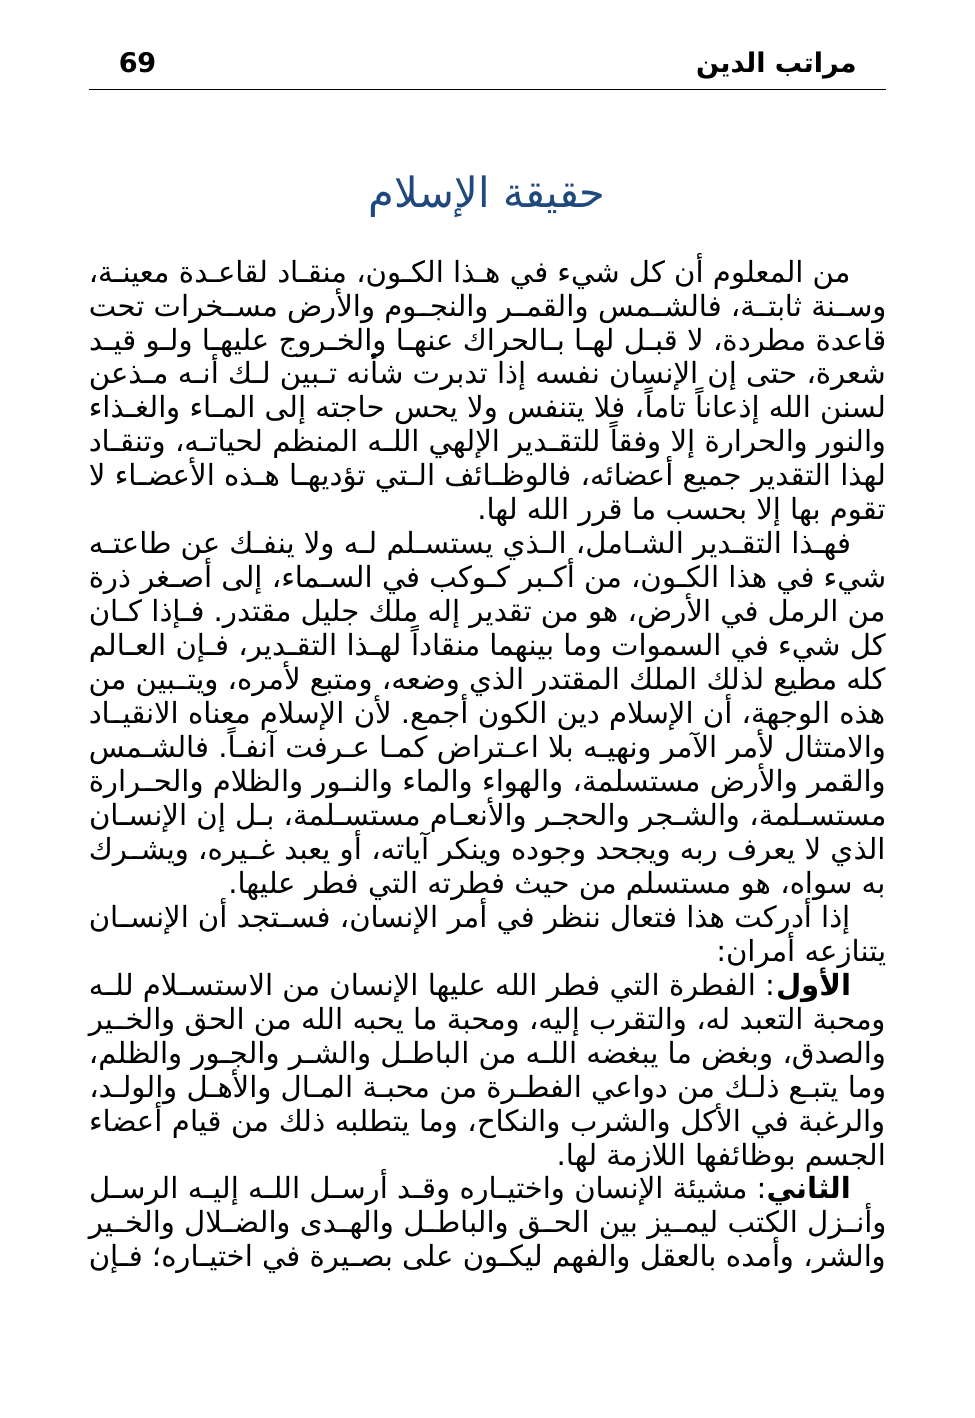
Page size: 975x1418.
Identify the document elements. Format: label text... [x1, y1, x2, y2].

text فهذا التقدير الشامل، الذي يستسلم له ولا ينفك عن طاعته شيء في هذا الكون، من أكبر كوكب في السماء، إلى أصغر ذرة من الرمل في الأرض، هو من تقدير إله ملك جليل مقتدر. فإذا كان كل شيء في السموات وما بينهما منقاداً لهذا التقدير، فإن العالم كله مطيع لذلك الملك المقتدر الذي وضعه، ومتبع لأمره، ويتبين من هذه الوجهة، أن الإسلام دين الكون أجمع. لأن الإسلام معناه الانقياد والامتثال لأمر الآمر ونهيه بلا اعتراض كما عرفت آنفاً. فالشمس والقمر والأرض مستسلمة، والهواء والماء والنور والظلام والحرارة مستسلمة، والشجر والحجر والأنعام مستسلمة، بل إن الإنسان الذي لا يعرف ربه ويجحد وجوده وينكر آياته، أو يعبد غيره، ويشرك به سواه، هو مستسلم من حيث فطرته التي فطر عليها. [89, 527, 886, 900]
text إذا أدركت هذا فتعال ننظر في أمر الإنسان، فستجد أن الإنسان يتنازعه أمران: [89, 900, 886, 968]
subtitle حقيقة الإسلام [89, 169, 886, 217]
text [89, 1172, 886, 1274]
text الأول: الفطرة التي فطر الله عليها الإنسان من الاستسلام لله ومحبة التعبد له، والتقرب إليه، ومحبة ما يحبه الله من الحق والخير والصدق، وبغض ما يبغضه الله من الباطل والشر والجور والظلم، وما يتبع ذلك من دواعي الفطرة من محبة المال والأهل والولد، والرغبة في الأكل والشرب والنكاح، وما يتطلبه ذلك من قيام أعضاء الجسم بوظائفها اللازمة لها. [89, 968, 886, 1172]
text من المعلوم أن كل شيء في هذا الكون، منقاد لقاعدة معينة، وسنة ثابتة، فالشمس والقمر والنجوم والأرض مسخرات تحت قاعدة مطردة، لا قبل لها بالحراك عنها والخروج عليها ولو قيد شعرة، حتى إن الإنسان نفسه إذا تدبرت شأنه تبين لك أنه مذعن لسنن الله إذعاناً تاماً، فلا يتنفس ولا يحس حاجته إلى الماء والغذاء والنور والحرارة إلا وفقاً للتقدير الإلهي الله المنظم لحياته، وتنقاد لهذا التقدير جميع أعضائه، فالوظائف التي تؤديها هذه الأعضاء لا تقوم بها إلا بحسب ما قرر الله لها. [89, 255, 886, 527]
